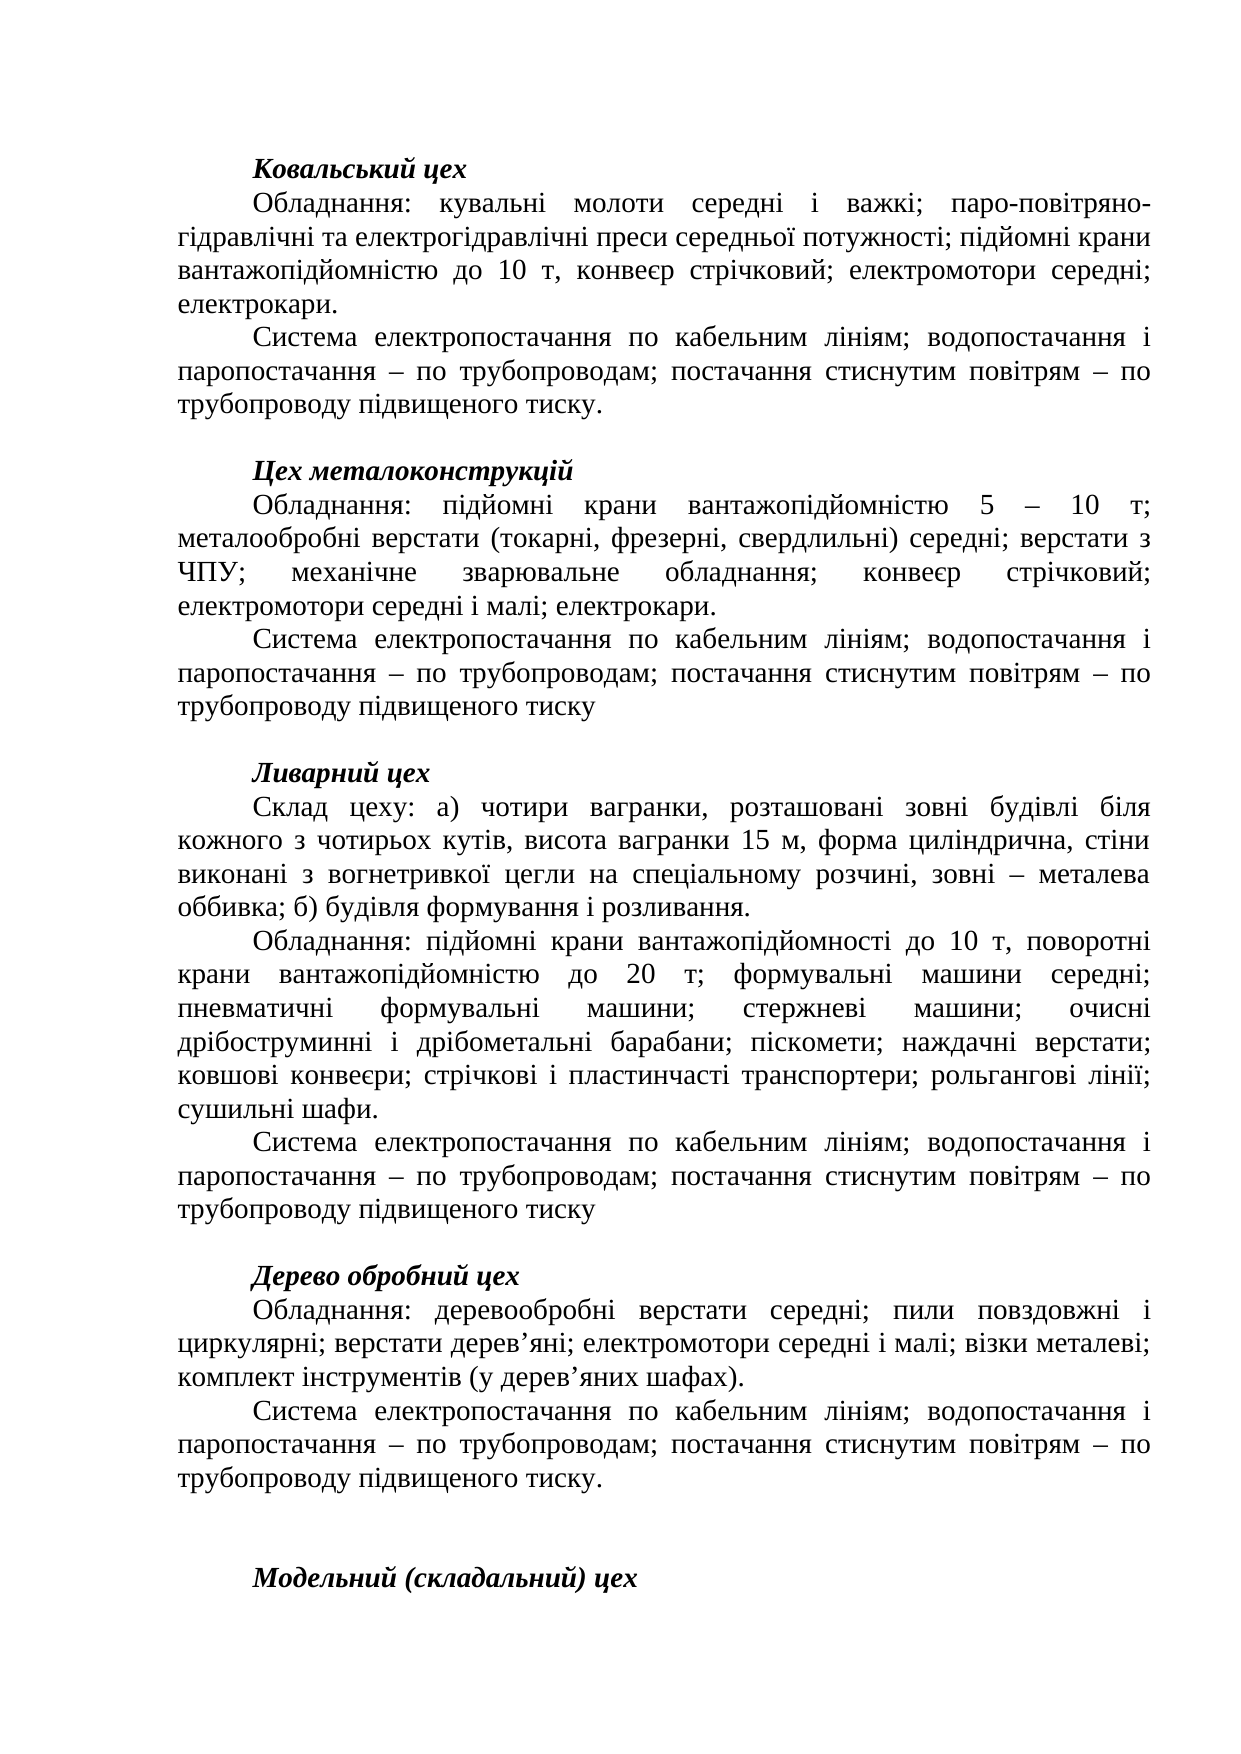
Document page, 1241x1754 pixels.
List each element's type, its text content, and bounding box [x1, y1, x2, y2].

text Модельний (складальний) цех [177, 1560, 1152, 1594]
text Обладнання: підйомні крани вантажопідйомністю 5 – 10 т; металообробні верстати (токарні, фрезерні, свердлильні) середні; верстати з ЧПУ; механічне зварювальне обладнання; конвеєр стрічковий; електромотори середні і малі; електрокари. [177, 487, 1152, 621]
text Склад цеху: а) чотири вагранки, розташовані зовні будівлі біля кожного з чотирьох кутів, висота вагранки , форма циліндрична, стіни виконані з вогнетривкої цегли на спеціальному розчині, зовні – металева оббивка; б) будівля формування і розливання. [177, 789, 1152, 923]
text Обладнання: деревообробні верстати середні; пили повздовжні і циркулярні; верстати дерев’яні; електромотори середні і малі; візки металеві; комплект інструментів (у дерев’яних шафах). [177, 1292, 1152, 1393]
text Система електропостачання по кабельним лініям; водопостачання і паропостачання – по трубопроводам; постачання стиснутим повітрям – по трубопроводу підвищеного тиску [177, 1124, 1152, 1225]
text Обладнання: підйомні крани вантажопідйомності до 10 т, поворотні крани вантажопідйомністю до 20 т; формувальні машини середні; пневматичні формувальні машини; стержневі машини; очисні дрібоструминні і дрібометальні барабани; піскомети; наждачні верстати; ковшові конвеєри; стрічкові і пластинчасті транспортери; рольгангові лінії; сушильні шафи. [177, 923, 1152, 1124]
text Ливарний цех [177, 755, 1152, 789]
text Система електропостачання по кабельним лініям; водопостачання і паропостачання – по трубопроводам; постачання стиснутим повітрям – по трубопроводу підвищеного тиску [177, 621, 1152, 722]
text Обладнання: кувальні молоти середні і важкі; паро-повітряно-гідравлічні та електрогідравлічні преси середньої потужності; підйомні крани вантажопідйомністю до 10 т, конвеєр стрічковий; електромотори середні; електрокари. [177, 185, 1152, 319]
text Цех металоконструкцій [177, 453, 1152, 487]
text Дерево обробний цех [177, 1258, 1152, 1292]
text Ковальський цех [177, 152, 1152, 185]
